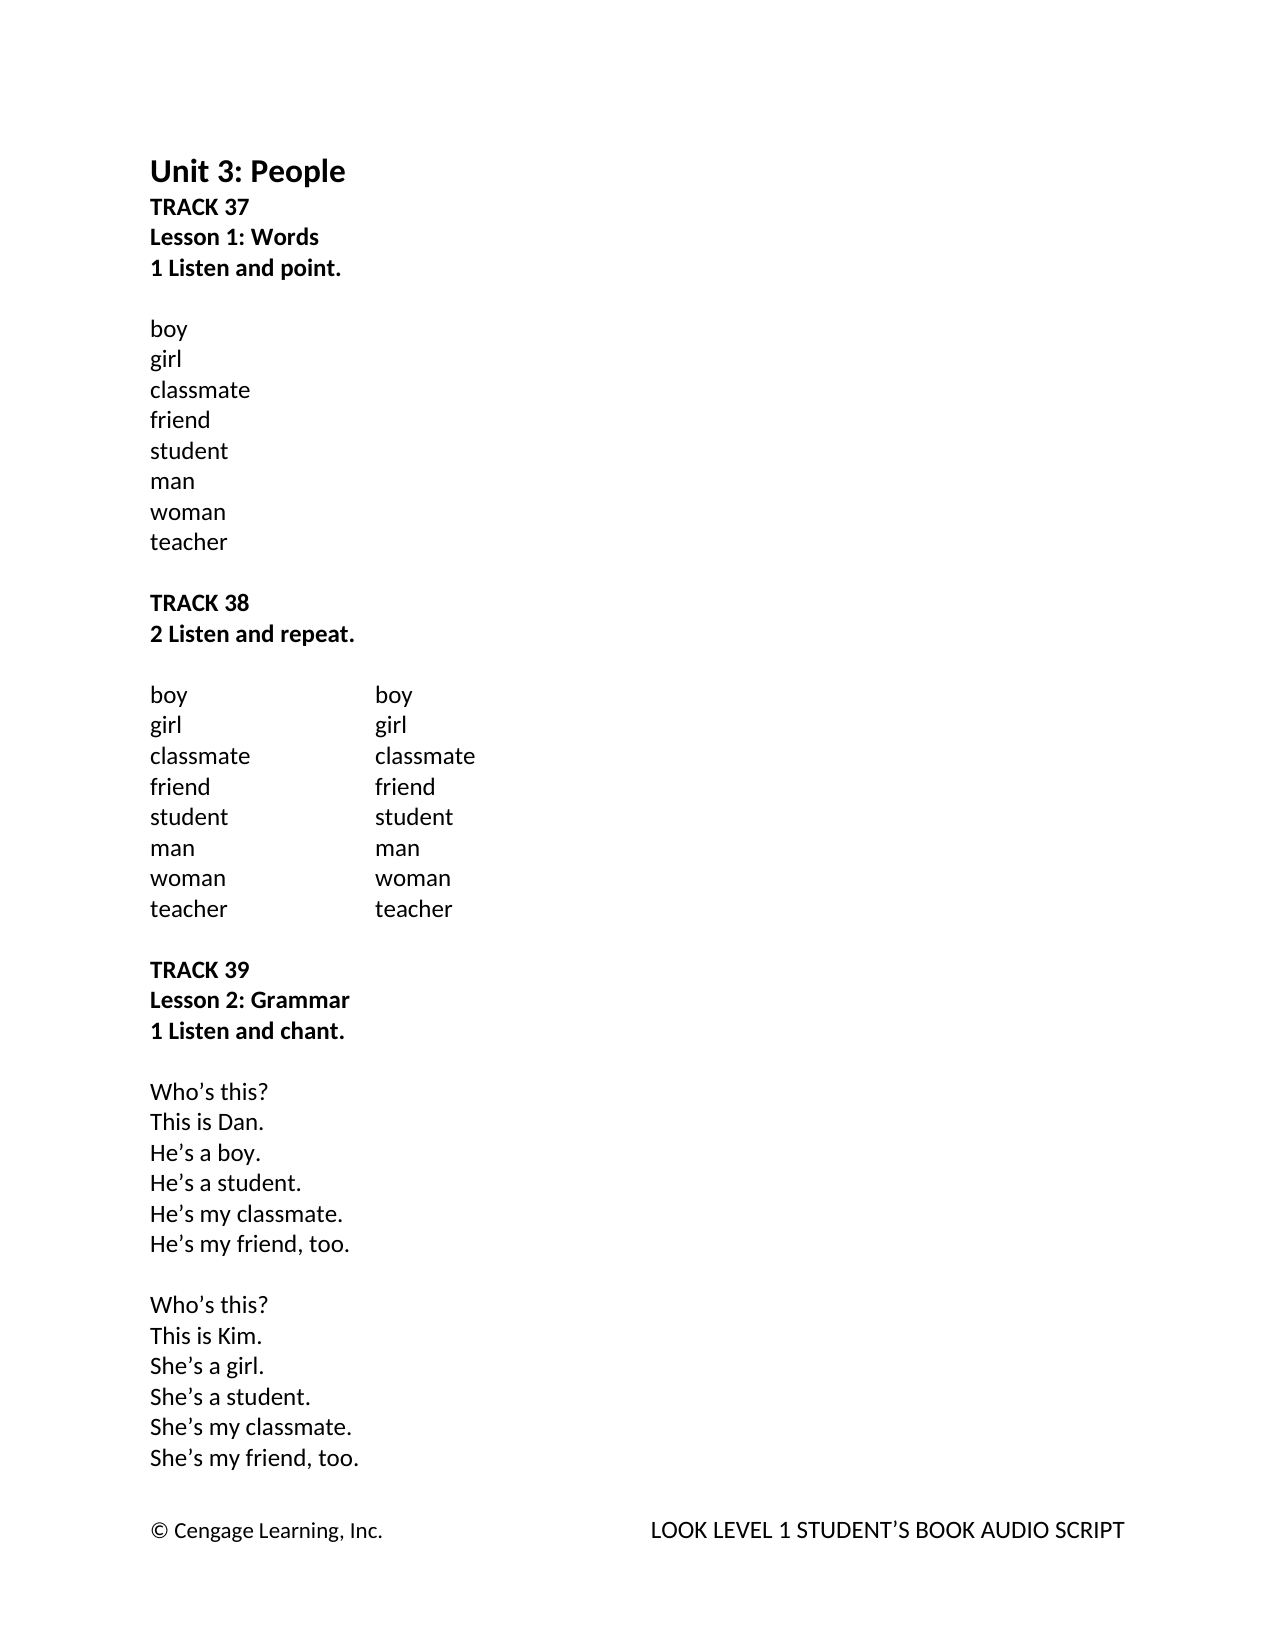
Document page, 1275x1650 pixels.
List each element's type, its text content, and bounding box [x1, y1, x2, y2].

text She’s a student. [150, 1381, 1125, 1412]
text She’s my friend, too. [150, 1442, 1125, 1473]
text girl girl [150, 709, 1125, 740]
text teacher [150, 526, 1125, 557]
text student [150, 435, 1125, 465]
text Who’s this? [150, 1076, 1125, 1106]
text She’s a girl. [150, 1351, 1125, 1381]
text boy boy [150, 679, 1125, 709]
text student student [150, 801, 1125, 832]
text He’s my classmate. [150, 1198, 1125, 1228]
text He’s a boy. [150, 1137, 1125, 1167]
text classmate classmate [150, 740, 1125, 771]
text 2 Listen and repeat. [150, 618, 1125, 648]
text 1 Listen and chant. [150, 1015, 1125, 1045]
text TRACK 37 [150, 191, 1125, 221]
text 1 Listen and point. [150, 252, 1125, 282]
text TRACK 38 [150, 587, 1125, 618]
text TRACK 39 [150, 954, 1125, 984]
text teacher teacher [150, 893, 1125, 923]
text Who’s this? [150, 1289, 1125, 1320]
text man [150, 465, 1125, 496]
text man man [150, 832, 1125, 862]
text Lesson 1: Words [150, 221, 1125, 252]
text He’s a student. [150, 1167, 1125, 1198]
text Lesson 2: Grammar [150, 984, 1125, 1015]
text friend [150, 404, 1125, 435]
text This is Dan. [150, 1106, 1125, 1137]
text woman woman [150, 862, 1125, 893]
text Unit 3: People [150, 150, 1125, 191]
text woman [150, 496, 1125, 526]
text boy [150, 313, 1125, 343]
text He’s my friend, too. [150, 1228, 1125, 1259]
text girl [150, 343, 1125, 374]
text classmate [150, 374, 1125, 404]
text She’s my classmate. [150, 1412, 1125, 1442]
text This is Kim. [150, 1320, 1125, 1351]
text friend friend [150, 771, 1125, 801]
